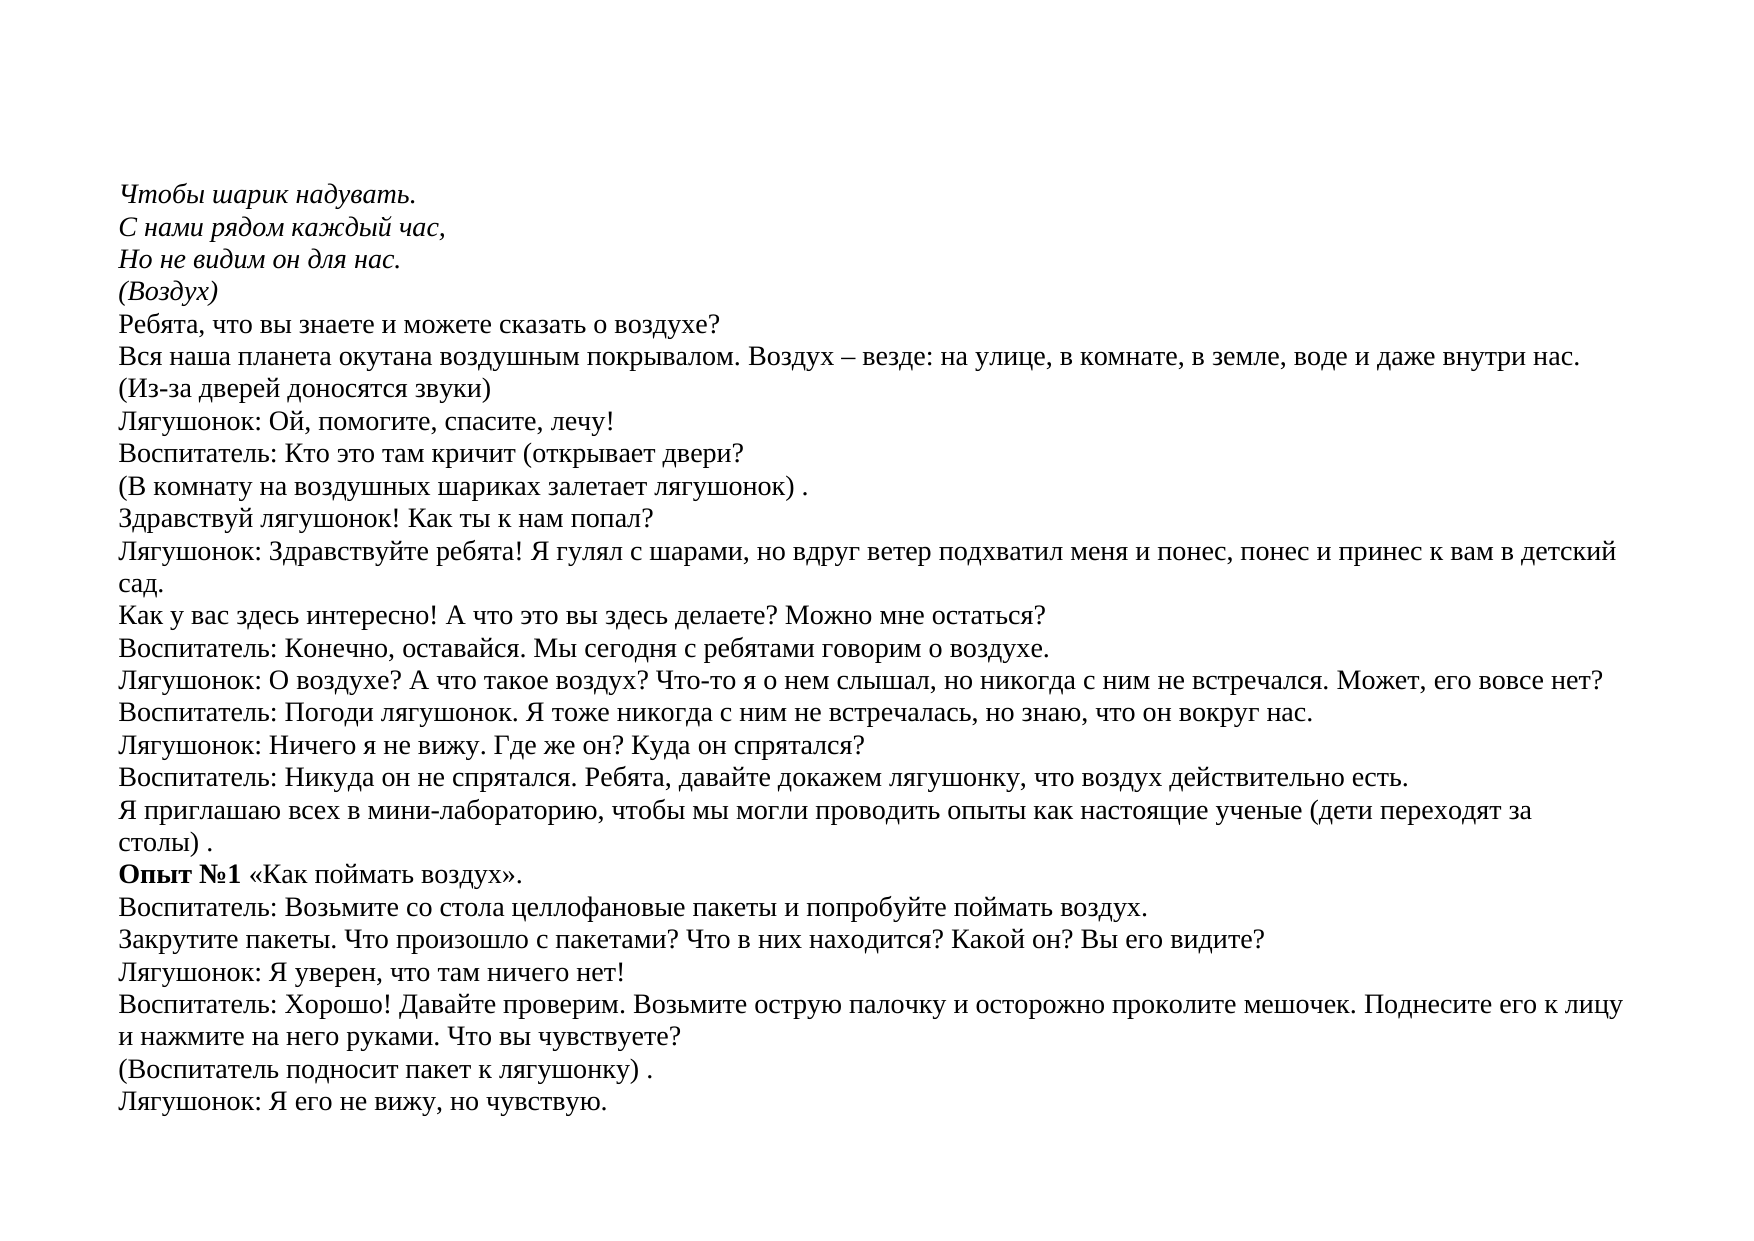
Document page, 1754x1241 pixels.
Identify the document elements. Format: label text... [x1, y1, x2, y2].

text Воспитатель: Хорошо! Давайте проверим. Возьмите острую палочку и осторожно проколите мешочек. Поднесите его к лицу и нажмите на него руками. Что вы чувствуете? [118, 987, 1636, 1052]
text С нами рядом каждый час, [118, 209, 1636, 242]
text (В комнату на воздушных шариках залетает лягушонок) . [118, 469, 1636, 501]
text Лягушонок: Я уверен, что там ничего нет! [118, 955, 1636, 987]
text Вся наша планета окутана воздушным покрывалом. Воздух – везде: на улице, в комнате, в земле, воде и даже внутри нас. [118, 339, 1636, 372]
text Но не видим он для нас. [118, 242, 1636, 274]
text (Из-за дверей доносятся звуки) [118, 372, 1636, 404]
text Лягушонок: Ничего я не вижу. Где же он? Куда он спрятался? [118, 728, 1636, 760]
text Воспитатель: Погоди лягушонок. Я тоже никогда с ним не встречалась, но знаю, что он вокруг нас. [118, 696, 1636, 728]
text Воспитатель: Конечно, оставайся. Мы сегодня с ребятами говорим о воздухе. [118, 631, 1636, 663]
text Лягушонок: Здравствуйте ребята! Я гулял с шарами, но вдруг ветер подхватил меня и понес, понес и принес к вам в детский сад. [118, 533, 1636, 598]
text (Воздух) [118, 274, 1636, 307]
text Здравствуй лягушонок! Как ты к нам попал? [118, 501, 1636, 533]
text Закрутите пакеты. Что произошло с пакетами? Что в них находится? Какой он? Вы его видите? [118, 922, 1636, 955]
text Как у вас здесь интересно! А что это вы здесь делаете? Можно мне остаться? [118, 598, 1636, 631]
text Воспитатель: Никуда он не спрятался. Ребята, давайте докажем лягушонку, что воздух действительно есть. [118, 760, 1636, 793]
text Я приглашаю всех в мини-лабораторию, чтобы мы могли проводить опыты как настоящие ученые (дети переходят за столы) . [118, 793, 1636, 857]
text Ребята, что вы знаете и можете сказать о воздухе? [118, 307, 1636, 339]
text Воспитатель: Возьмите со стола целлофановые пакеты и попробуйте поймать воздух. [118, 890, 1636, 922]
text (Воспитатель подносит пакет к лягушонку) . [118, 1052, 1636, 1084]
text Лягушонок: О воздухе? А что такое воздух? Что-то я о нем слышал, но никогда с ним не встречался. Может, его вовсе нет? [118, 663, 1636, 696]
text Опыт №1 «Как поймать воздух». [118, 857, 1636, 890]
text Чтобы шарик надувать. [118, 177, 1636, 209]
text Лягушонок: Я его не вижу, но чувствую. [118, 1084, 1636, 1117]
text Воспитатель: Кто это там кричит (открывает двери? [118, 436, 1636, 469]
text Лягушонок: Ой, помогите, спасите, лечу! [118, 404, 1636, 436]
